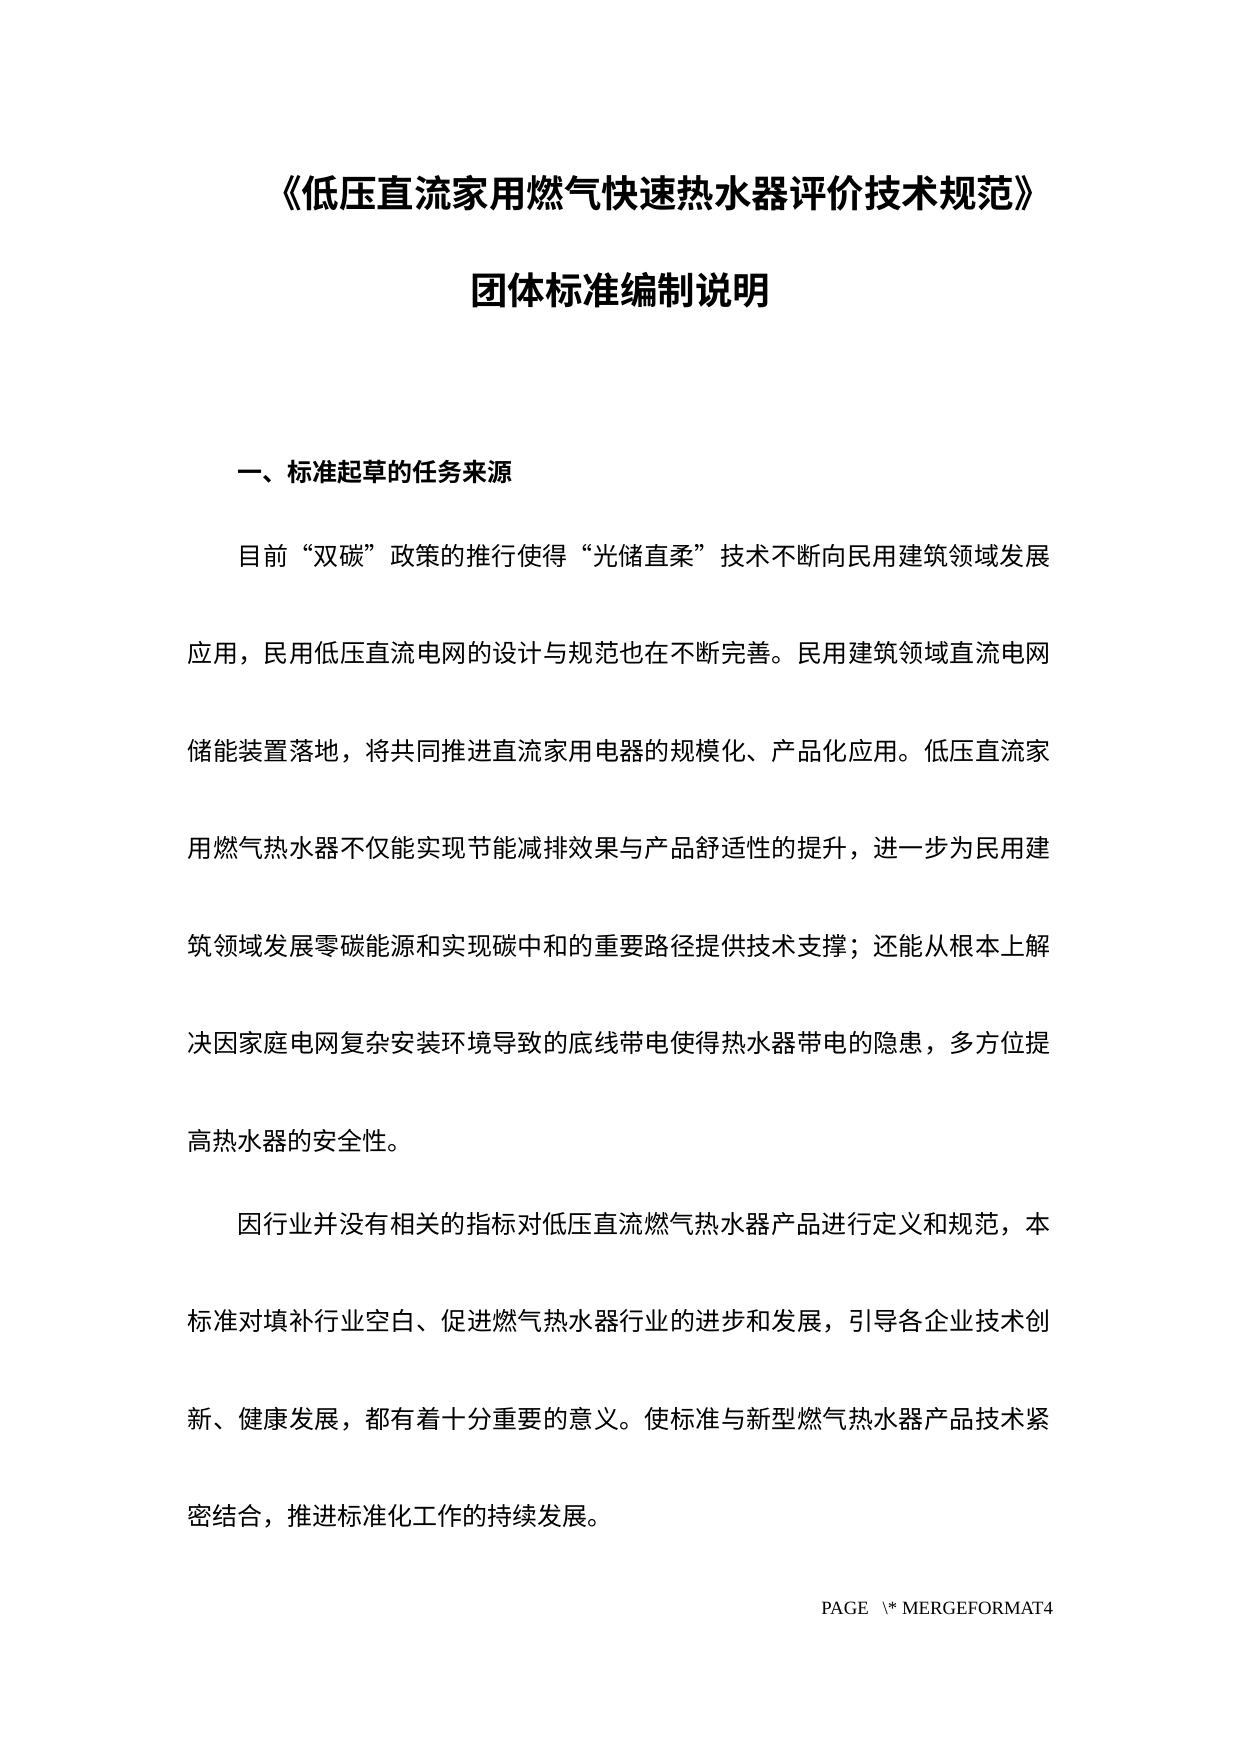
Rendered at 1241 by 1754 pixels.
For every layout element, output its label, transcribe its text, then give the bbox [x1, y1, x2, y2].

text 《低压直流家用燃气快速热水器评价技术规范》团体标准编制说明 [187, 158, 1053, 321]
text 因行业并没有相关的指标对低压直流燃气热水器产品进行定义和规范，本标准对填补行业空白、促进燃气热水器行业的进步和发展，引导各企业技术创新、健康发展，都有着十分重要的意义。使标准与新型燃气热水器产品技术紧密结合，推进标准化工作的持续发展。 [187, 1190, 1053, 1547]
text 目前“双碳”政策的推行使得“光储直柔”技术不断向民用建筑领域发展应用，民用低压直流电网的设计与规范也在不断完善。民用建筑领域直流电网储能装置落地，将共同推进直流家用电器的规模化、产品化应用。低压直流家用燃气热水器不仅能实现节能减排效果与产品舒适性的提升，进一步为民用建筑领域发展零碳能源和实现碳中和的重要路径提供技术支撑；还能从根本上解决因家庭电网复杂安装环境导致的底线带电使得热水器带电的隐患，多方位提高热水器的安全性。 [187, 522, 1053, 1172]
text 一、标准起草的任务来源 [187, 438, 1053, 503]
